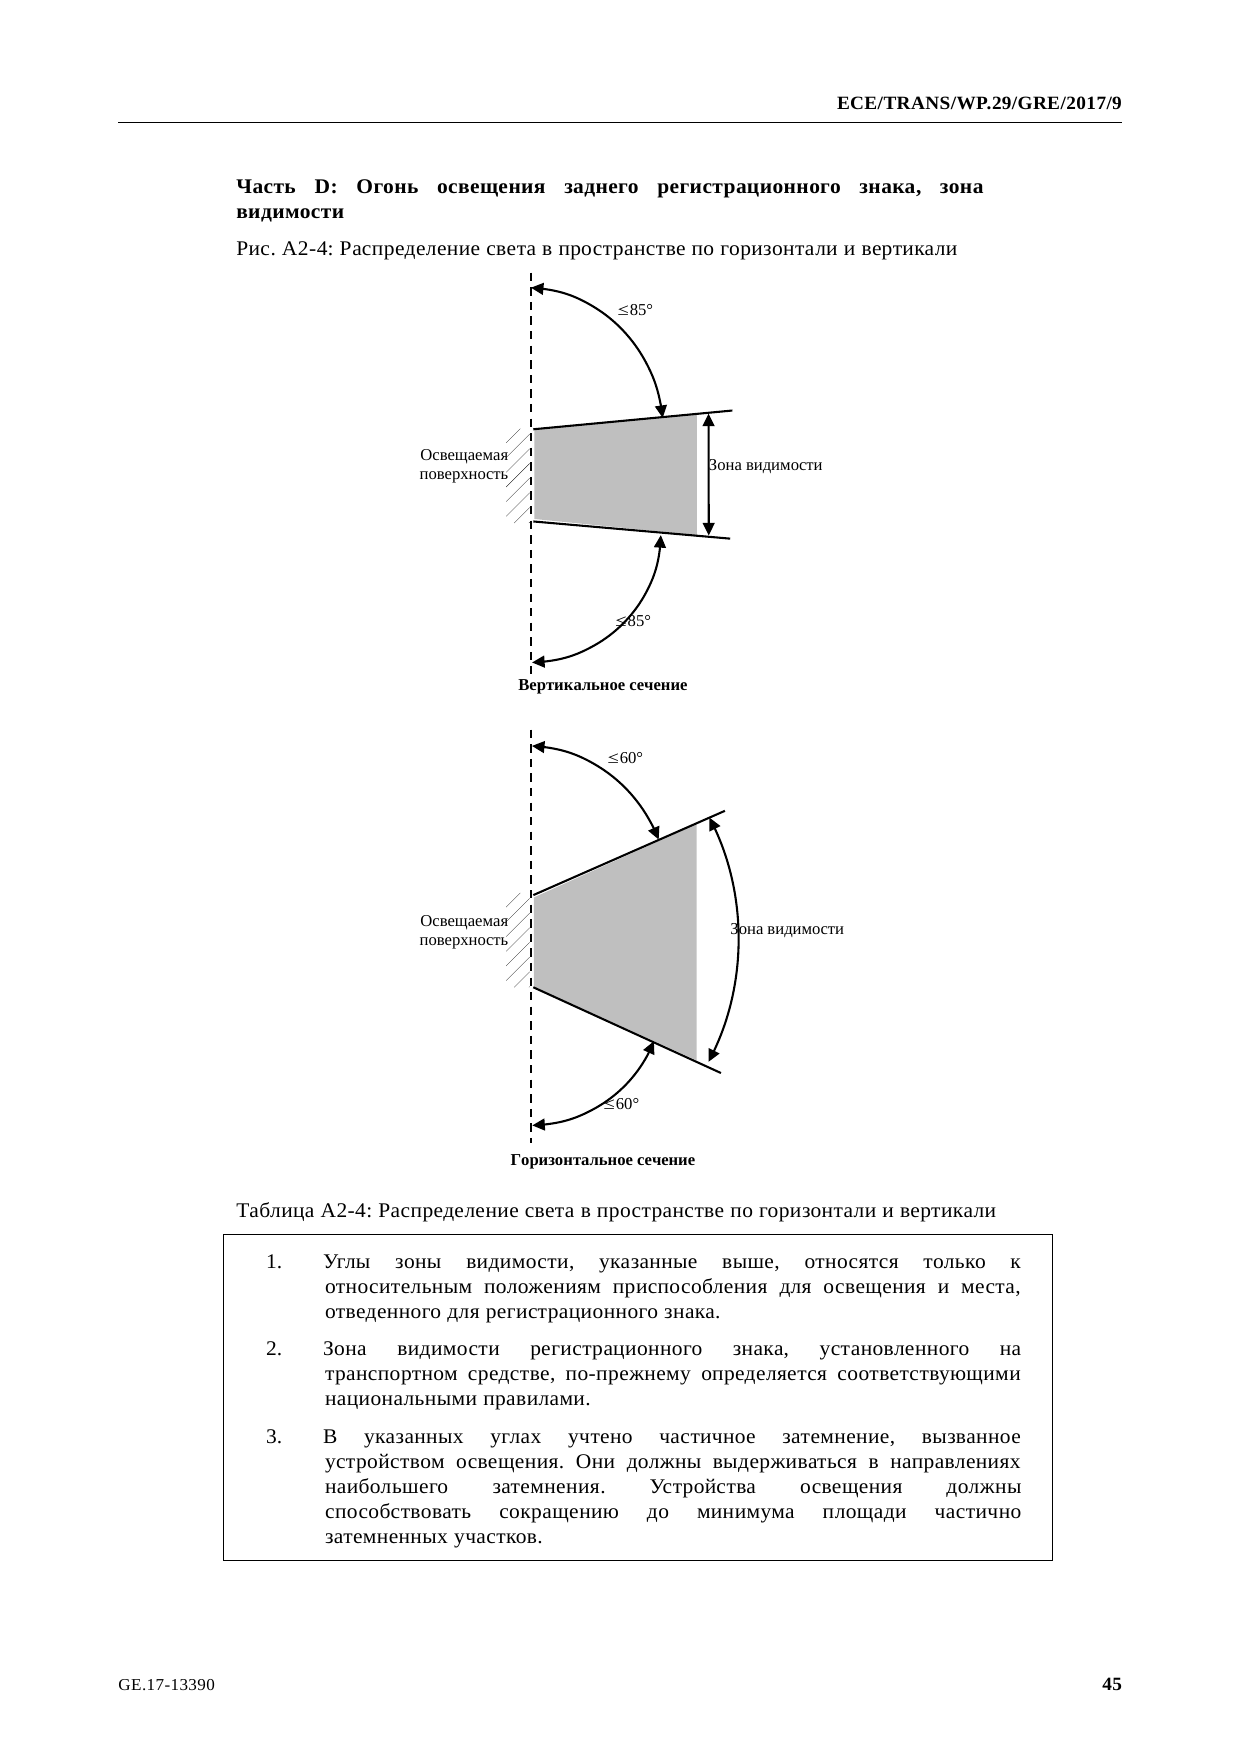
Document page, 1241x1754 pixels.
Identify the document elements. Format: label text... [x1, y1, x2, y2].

table_header 1. Углы зоны видимости, указанные выше, относятся только к относительным положениям приспособления для освещения и места, отведенного для регистрационного знака. 2. Зона видимости регистрационного знака, установленного на транспортном средстве, по-прежнему определяется соответствующими национальными правилами. 3. В указанных углах учтено частичное затемнение, вызванное устройством освещения. Они должны выдерживаться в направлениях наибольшего затемнения. Устройства освещения должны способствовать сокращению до минимума площади частично затемненных участков. [224, 1235, 1052, 1560]
text Рис. А2-4: Распределение света в пространстве по горизонтали и вертикали [236, 235, 1004, 260]
text Таблица А2-4: Распределение света в пространстве по горизонтали и вертикали [236, 1197, 1004, 1222]
text Часть D: Огонь освещения заднего регистрационного знака, зона видимости [236, 173, 1004, 223]
